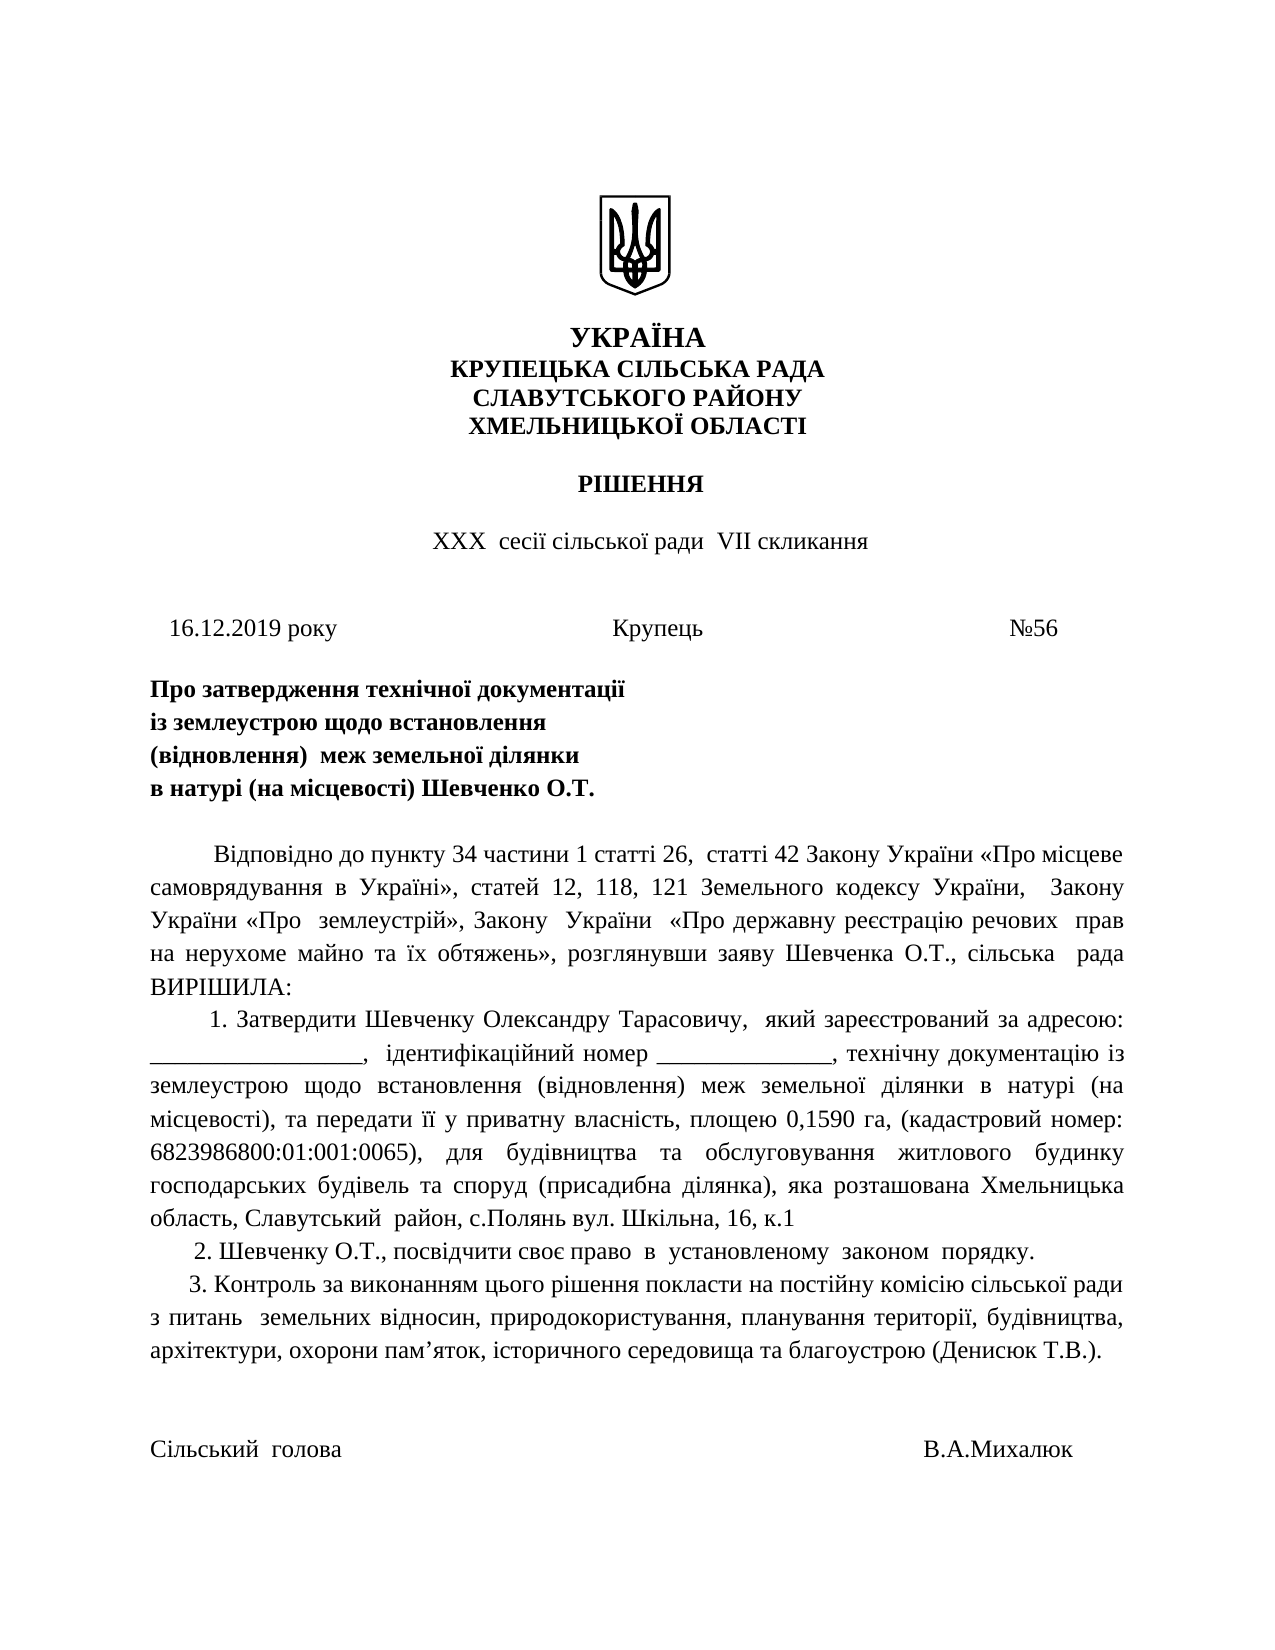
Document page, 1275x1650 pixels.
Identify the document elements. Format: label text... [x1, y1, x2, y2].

text КРУПЕЦЬКА СІЛЬСЬКА РАДА [150, 354, 1125, 383]
text 3. Контроль за виконанням цього рішення покласти на постійну комісію сільської ради з питань земельних відносин, природокористування, планування території, будівництва, архітектури, охорони пам’яток, історичного середовища та благоустрою (Денисюк Т.В.). [150, 1269, 1125, 1363]
text УКРАЇНА [150, 320, 1125, 354]
text СЛАВУТСЬКОГО РАЙОНУ [150, 383, 1125, 411]
text 1. Затвердити Шевченку Олександру Тарасовичу, який зареєстрований за адресою: _________________, ідентифікаційний номер ______________, технічну документацію із землеустрою щодо встановлення (відновлення) меж земельної ділянки в натурі (на місцевості), та передати її у приватну власність, площею 0,1590 га, (кадастровий номер: 6823986800:01:001:0065), для будівництва та обслуговування житлового будинку господарських будівель та споруд (присадибна ділянка), яка розташована Хмельницька область, Славутський район, с.Полянь вул. Шкільна, 16, к.1 [150, 1004, 1125, 1231]
text ХХХ сесії сільської ради VІІ скликання [150, 526, 1125, 555]
text РІШЕННЯ [150, 469, 1125, 498]
text в натурі (на місцевості) Шевченко О.Т. [150, 773, 1125, 802]
text ХМЕЛЬНИЦЬКОЇ ОБЛАСТІ [150, 411, 1125, 440]
text (відновлення) меж земельної ділянки [150, 740, 1125, 769]
text Сільський голова В.А.Михалюк [150, 1434, 1125, 1463]
text Відповідно до пункту 34 частини 1 статті 26, статті 42 Закону України «Про місцеве самоврядування в Україні», статей 12, 118, 121 Земельного кодексу України, Закону України «Про землеустрій», Закону України «Про державну реєстрацію речових прав на нерухоме майно та їх обтяжень», розглянувши заяву Шевченка О.Т., сільська рада ВИРІШИЛА: [150, 839, 1125, 1000]
text 2. Шевченку О.Т., посвідчити своє право в установленому законом порядку. [150, 1236, 1125, 1264]
text 16.12.2019 року Крупець №56 [150, 613, 1125, 641]
text із землеустрою щодо встановлення [150, 707, 1125, 736]
text Про затвердження технічної документації [150, 674, 1125, 703]
